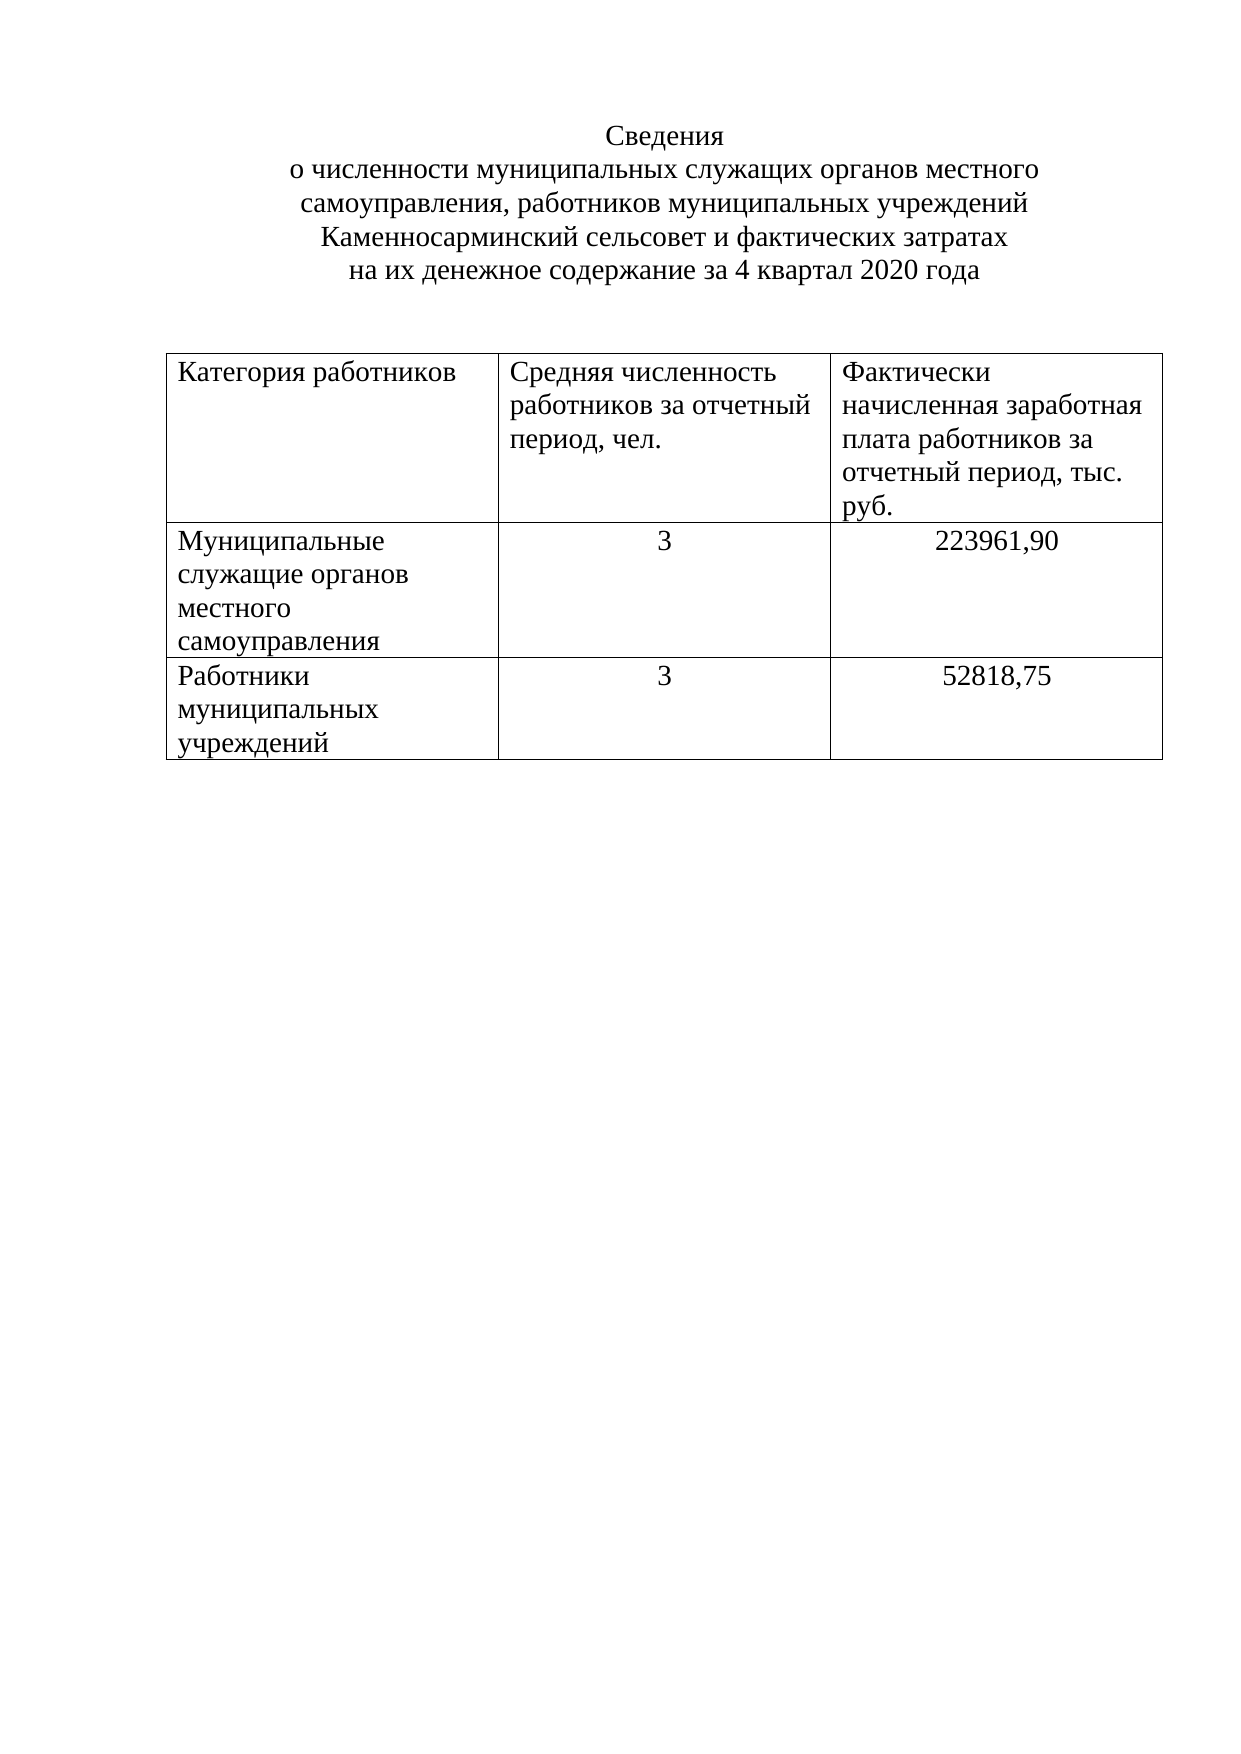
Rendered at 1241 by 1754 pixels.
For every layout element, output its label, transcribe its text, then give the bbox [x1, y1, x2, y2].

table_header Средняя численность работников за отчетный период, чел. [499, 354, 830, 522]
table_cell 223961,90 [831, 523, 1162, 657]
table_cell Муниципальные служащие органов местного самоуправления [167, 523, 498, 657]
table_header Категория работников [167, 354, 498, 522]
table_cell 52818,75 [831, 658, 1162, 758]
text на их денежное содержание за 4 квартал 2020 года [177, 252, 1152, 286]
table_cell 3 [499, 523, 830, 657]
table_header Фактически начисленная заработная плата работников за отчетный период, тыс. руб. [831, 354, 1162, 522]
text самоуправления, работников муниципальных учреждений [177, 185, 1152, 219]
table_cell Работники муниципальных учреждений [167, 658, 498, 758]
table_cell 3 [499, 658, 830, 758]
text Сведения [177, 118, 1152, 152]
text о численности муниципальных служащих органов местного [177, 152, 1152, 185]
text Каменносарминский сельсовет и фактических затратах [177, 219, 1152, 252]
